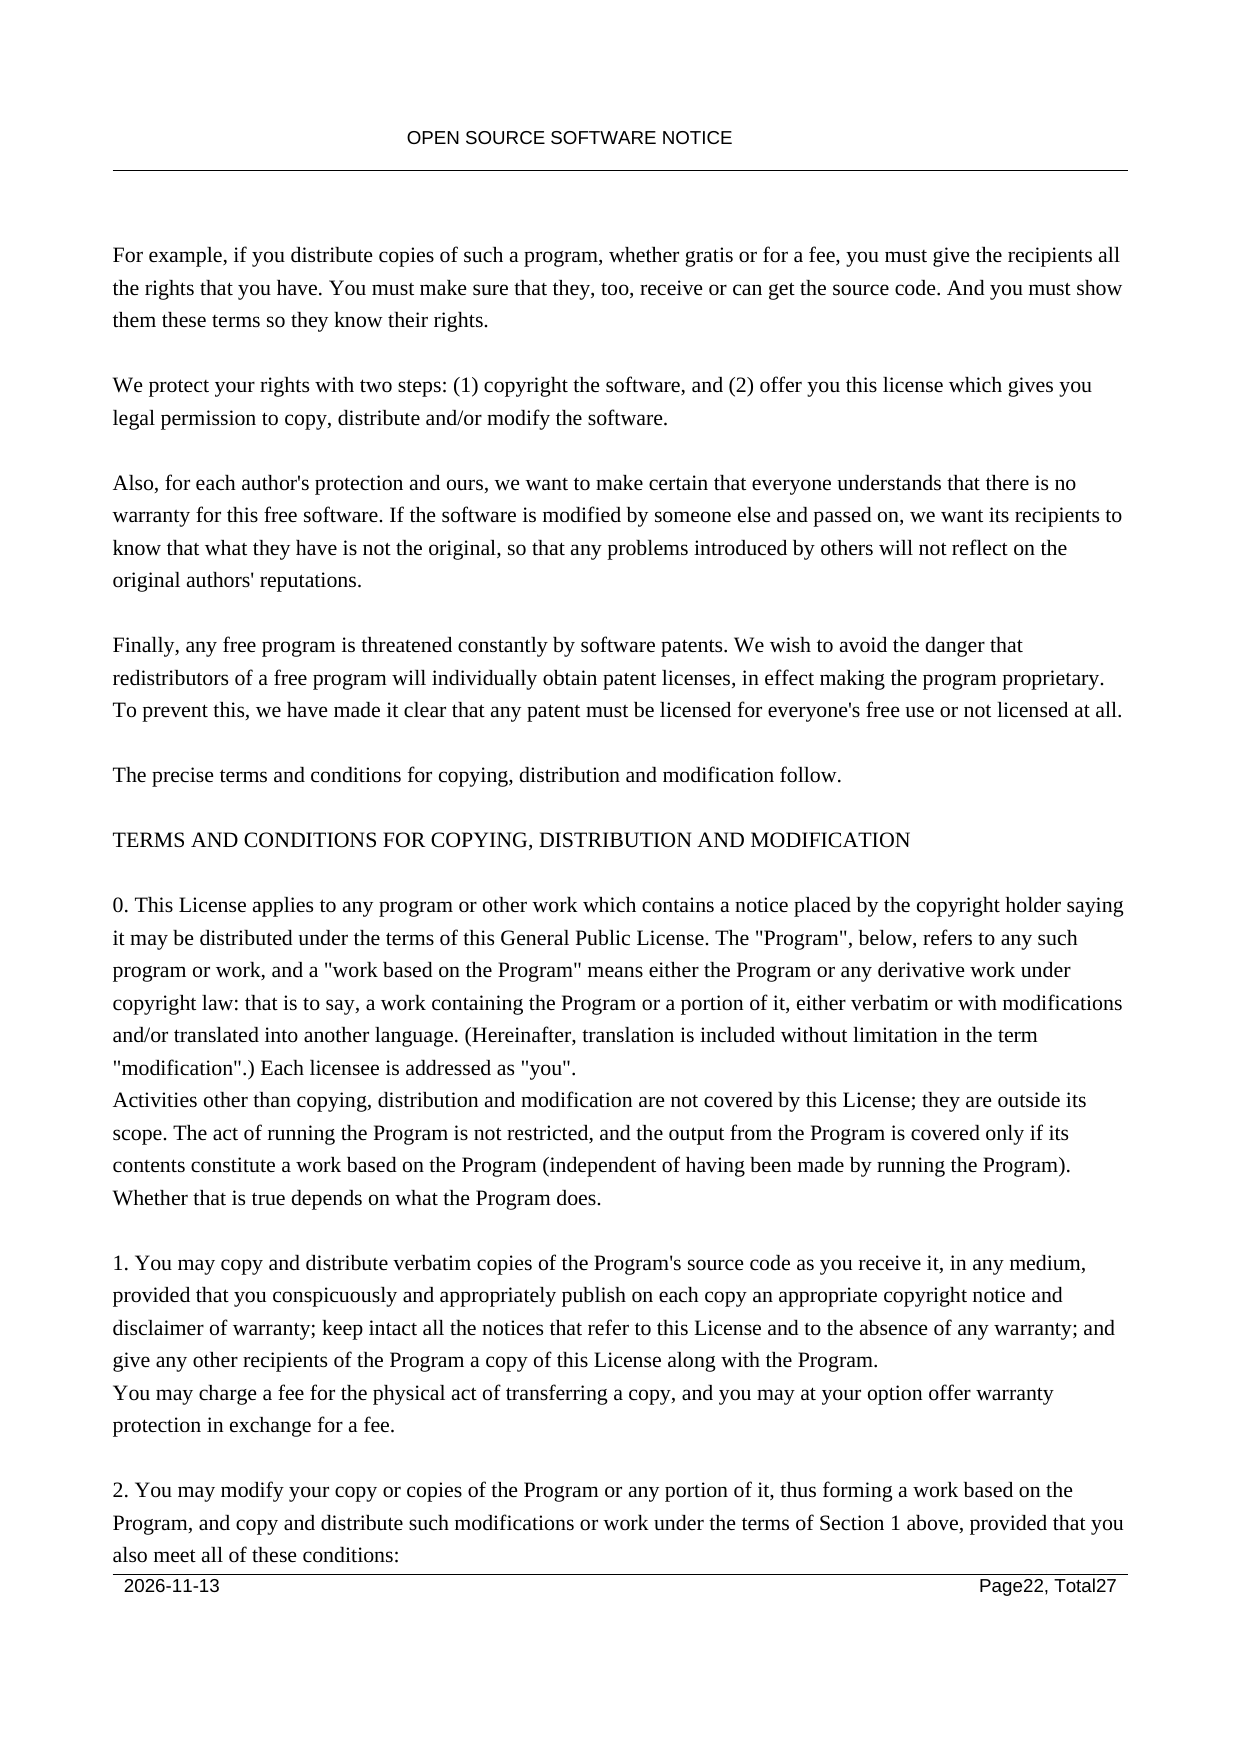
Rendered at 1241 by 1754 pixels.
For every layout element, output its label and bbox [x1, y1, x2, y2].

text [112, 206, 1128, 1571]
